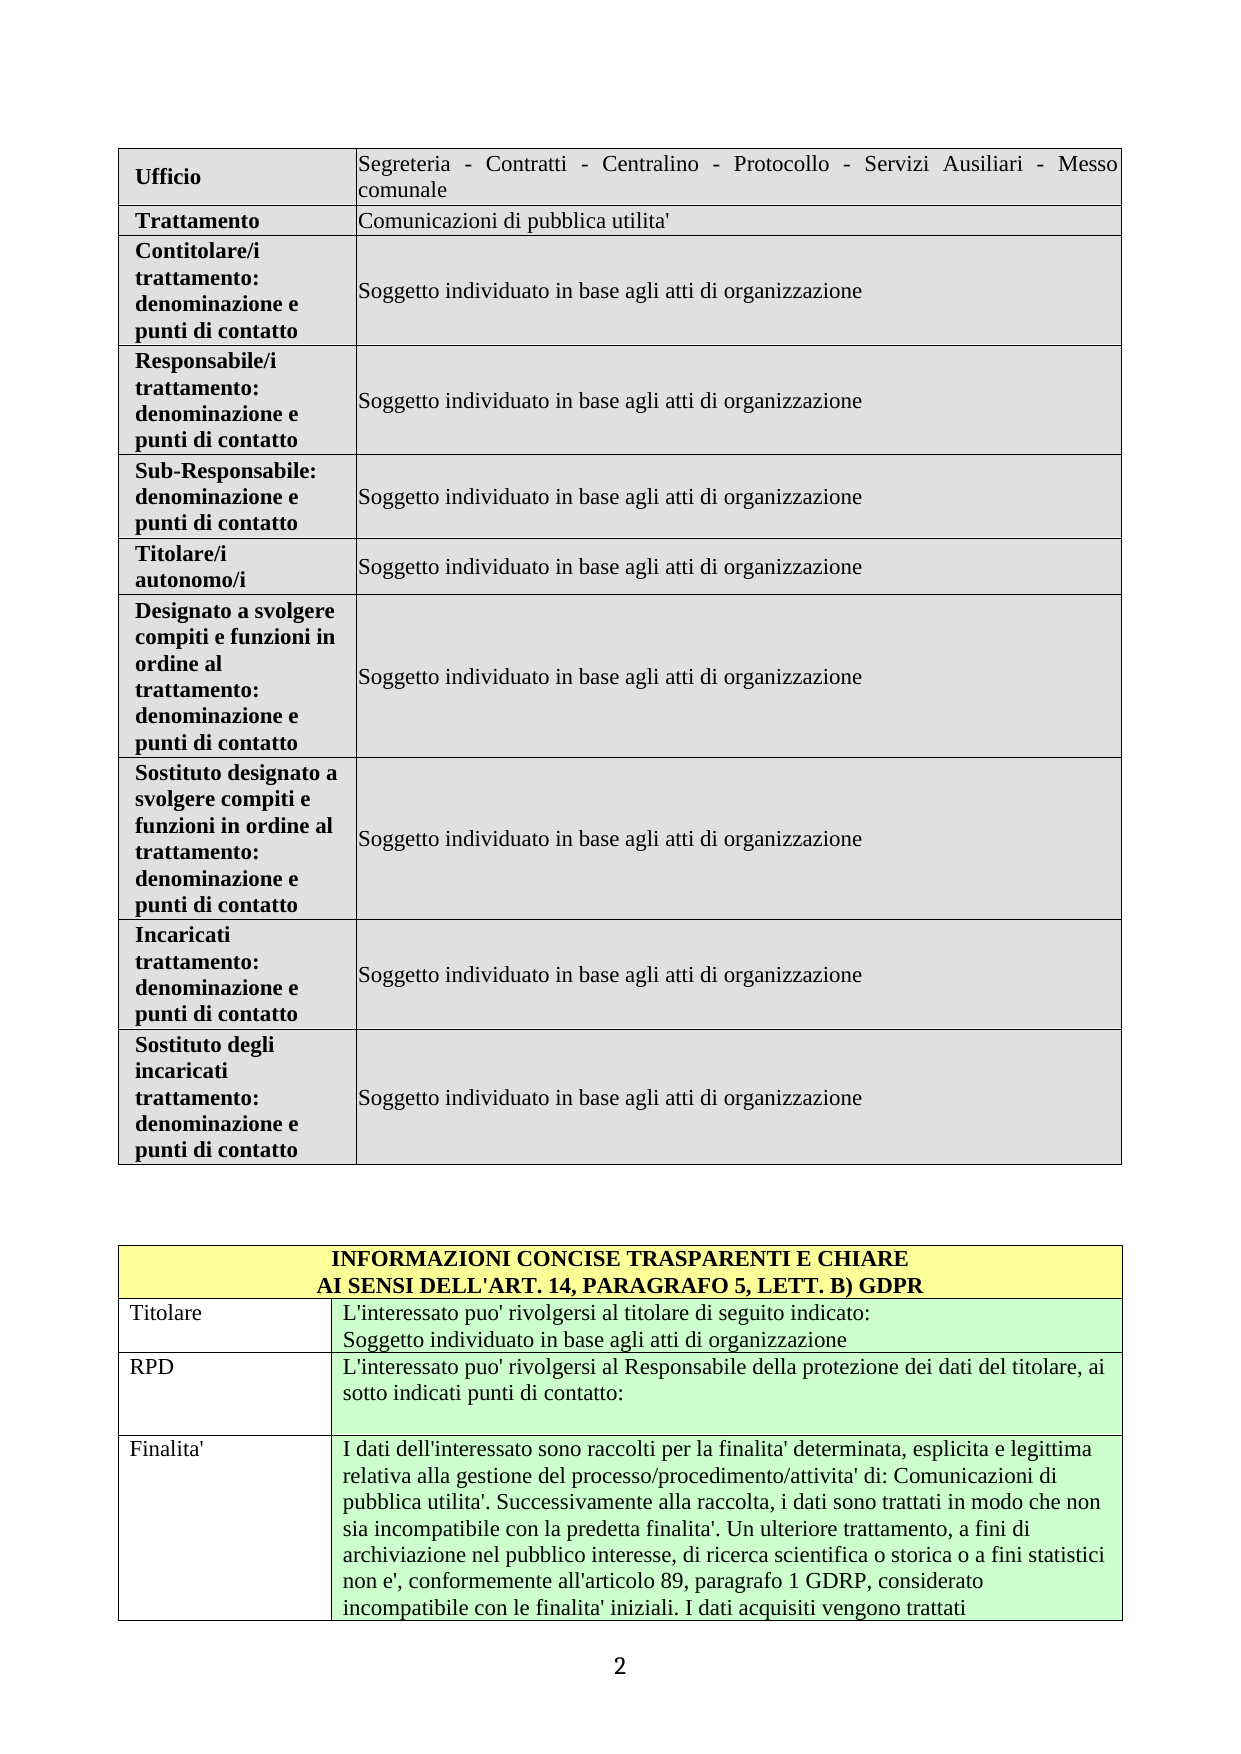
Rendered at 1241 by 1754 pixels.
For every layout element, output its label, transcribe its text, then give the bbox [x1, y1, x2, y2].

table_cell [332, 1436, 1122, 1620]
table_cell L'interessato puo' rivolgersi al titolare di seguito indicato: Soggetto individuato in base agli atti di organizzazione [332, 1299, 1122, 1352]
table_cell Soggetto individuato in base agli atti di organizzazione [357, 1030, 1121, 1164]
table_cell Sub-Responsabile: denominazione e punti di contatto [119, 455, 356, 537]
table_cell Soggetto individuato in base agli atti di organizzazione [357, 539, 1121, 594]
table_cell Soggetto individuato in base agli atti di organizzazione [357, 236, 1121, 344]
table_cell Trattamento [119, 206, 356, 235]
table_cell RPD [119, 1353, 331, 1434]
table_cell Soggetto individuato in base agli atti di organizzazione [357, 455, 1121, 537]
table_cell Designato a svolgere compiti e funzioni in ordine al trattamento: denominazione e punti di contatto [119, 595, 356, 757]
table_header INFORMAZIONI CONCISE TRASPARENTI E CHIARE AI SENSI DELL'ART. 14, PARAGRAFO 5, LETT. B) GDPR [119, 1246, 1122, 1298]
table_cell Titolare/i autonomo/i [119, 539, 356, 594]
table_cell Responsabile/i trattamento: denominazione e punti di contatto [119, 346, 356, 454]
table_cell L'interessato puo' rivolgersi al Responsabile della protezione dei dati del titolare, ai sotto indicati punti di contatto: [332, 1353, 1122, 1434]
table_cell Ufficio [119, 149, 356, 204]
table_cell Soggetto individuato in base agli atti di organizzazione [357, 920, 1121, 1028]
table_cell Soggetto individuato in base agli atti di organizzazione [357, 595, 1121, 757]
table_cell Sostituto designato a svolgere compiti e funzioni in ordine al trattamento: denominazione e punti di contatto [119, 758, 356, 919]
table_cell Comunicazioni di pubblica utilita' [357, 206, 1121, 235]
table_cell Sostituto degli incaricati trattamento: denominazione e punti di contatto [119, 1030, 356, 1164]
table_cell Incaricati trattamento: denominazione e punti di contatto [119, 920, 356, 1028]
table_cell Titolare [119, 1299, 331, 1352]
table_cell Soggetto individuato in base agli atti di organizzazione [357, 758, 1121, 919]
table_cell Soggetto individuato in base agli atti di organizzazione [357, 346, 1121, 454]
table_cell Finalita' [119, 1436, 331, 1620]
table_cell Contitolare/i trattamento: denominazione e punti di contatto [119, 236, 356, 344]
table_cell Segreteria - Contratti - Centralino - Protocollo - Servizi Ausiliari - Messo comunale [357, 149, 1121, 204]
